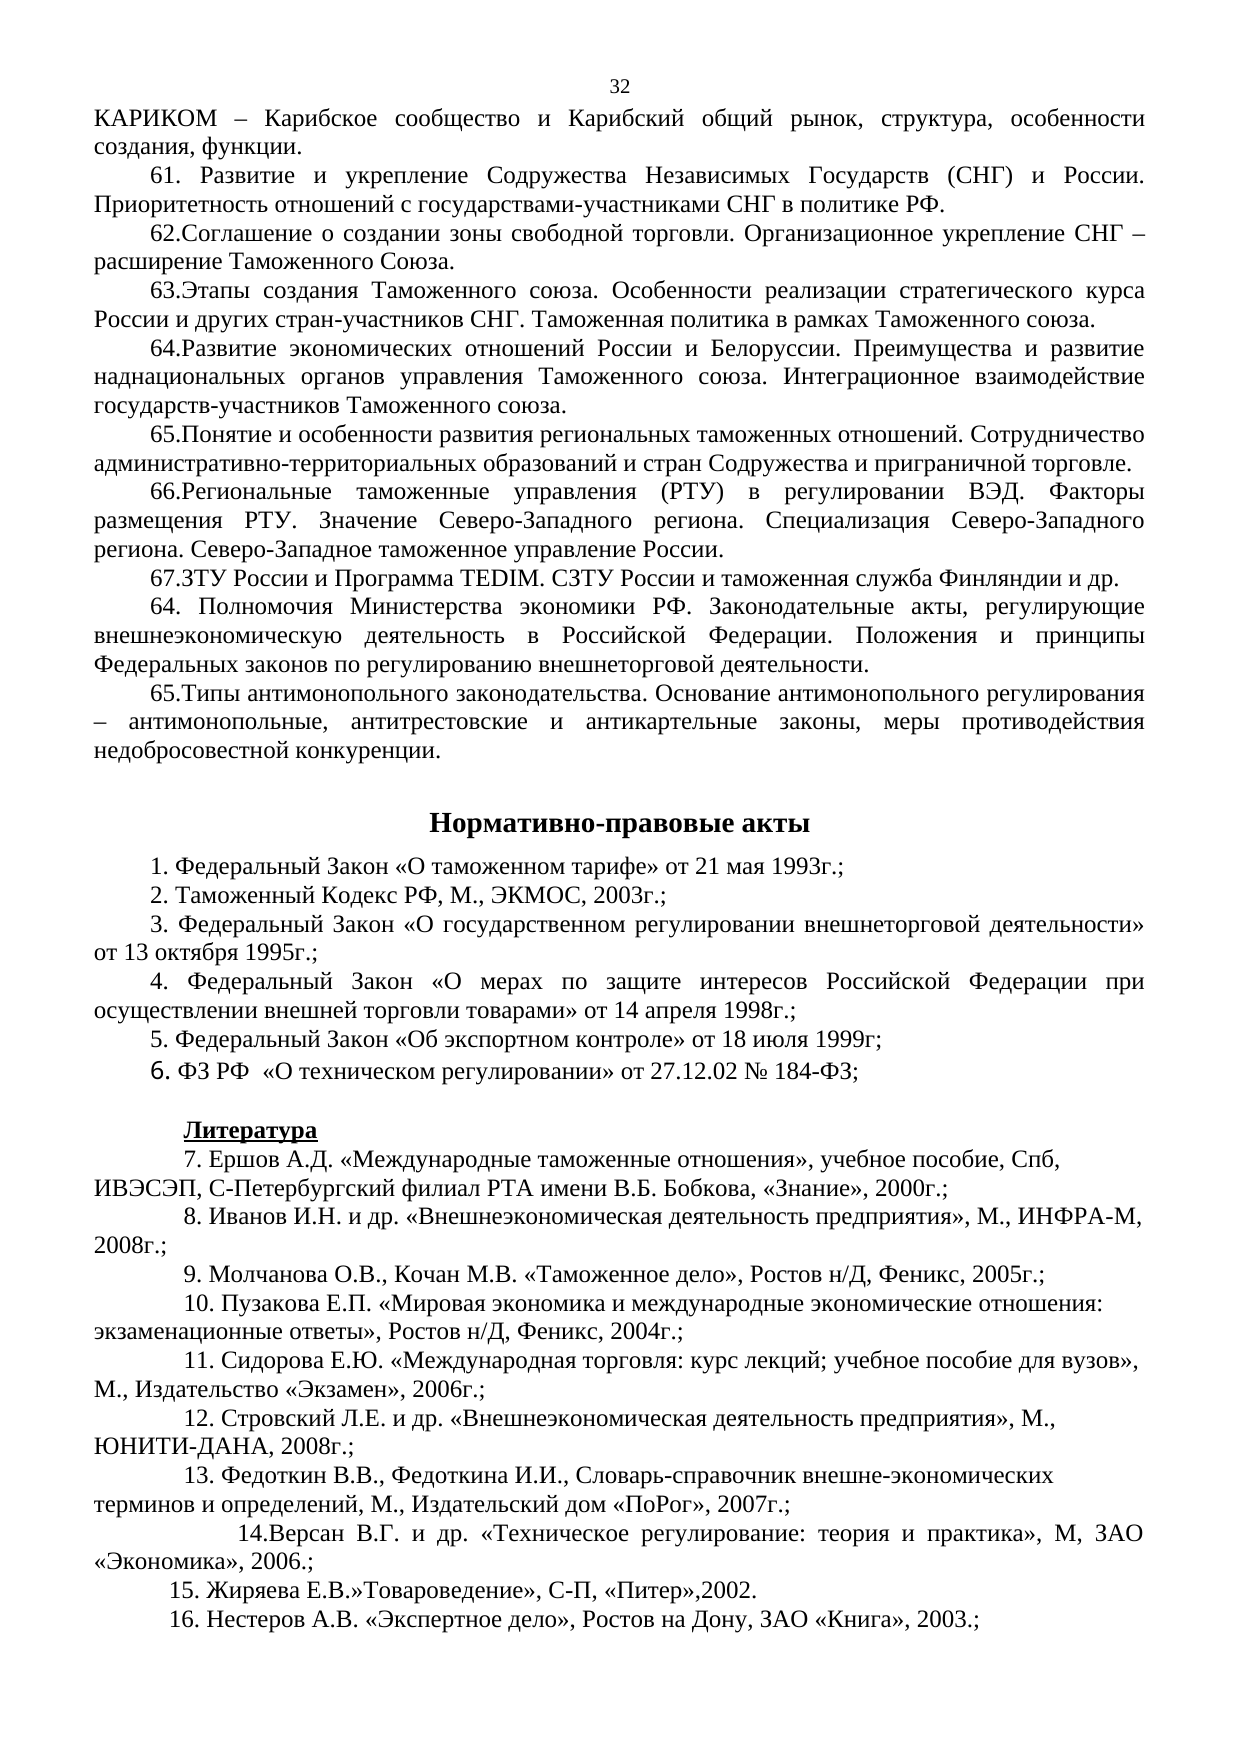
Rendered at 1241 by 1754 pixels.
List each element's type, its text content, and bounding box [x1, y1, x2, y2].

text 61. Развитие и укрепление Содружества Независимых Государств (СНГ) и России. Приоритетность отношений с государствами-участниками СНГ в политике РФ. [94, 160, 1146, 218]
text 64.Развитие экономических отношений России и Белоруссии. Преимущества и развитие наднациональных органов управления Таможенного союза. Интеграционное взаимодействие государств-участников Таможенного союза. [94, 333, 1146, 419]
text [94, 103, 1146, 160]
text 4. Федеральный Закон «О мерах по защите интересов Российской Федерации при осуществлении внешней торговли товарами» от 14 апреля 1998г.; [94, 966, 1146, 1024]
text 1. Федеральный Закон «О таможенном тарифе» от 21 мая 1993г.; [94, 851, 1146, 880]
text Нормативно-правовые акты [94, 805, 1146, 839]
text 65.Типы антимонопольного законодательства. Основание антимонопольного регулирования – антимонопольные, антитрестовские и антикартельные законы, меры противодействия недобросовестной конкуренции. [94, 678, 1146, 764]
text 5. Федеральный Закон «Об экспортном контроле» от 18 июля 1999г; [94, 1024, 1146, 1052]
text 15. Жиряева Е.В.»Товароведение», С-П, «Питер»,2002. [94, 1575, 1146, 1604]
text 2. Таможенный Кодекс РФ, М., ЭКМОС, 2003г.; [94, 880, 1146, 909]
text 16. Нестеров А.В. «Экспертное дело», Ростов на Дону, ЗАО «Книга», 2003.; [94, 1604, 1146, 1633]
text 14.Версан В.Г. и др. «Техническое регулирование: теория и практика», М, ЗАО «Экономика», 2006.; [94, 1518, 1146, 1575]
text 62.Соглашение о создании зоны свободной торговли. Организационное укрепление СНГ – расширение Таможенного Союза. [94, 218, 1146, 275]
text 10. Пузакова Е.П. «Мировая экономика и международные экономические отношения: экзаменационные ответы», Ростов н/Д, Феникс, 2004г.; [94, 1288, 1146, 1345]
text 11. Сидорова Е.Ю. «Международная торговля: курс лекций; учебное пособие для вузов», М., Издательство «Экзамен», 2006г.; [94, 1345, 1146, 1403]
text 64. Полномочия Министерства экономики РФ. Законодательные акты, регулирующие внешнеэкономическую деятельность в Российской Федерации. Положения и принципы Федеральных законов по регулированию внешнеторговой деятельности. [94, 591, 1146, 678]
text 66.Региональные таможенные управления (РТУ) в регулировании ВЭД. Факторы размещения РТУ. Значение Северо-Западного региона. Специализация Северо-Западного региона. Северо-Западное таможенное управление России. [94, 476, 1146, 563]
text 63.Этапы создания Таможенного союза. Особенности реализации стратегического курса России и других стран-участников СНГ. Таможенная политика в рамках Таможенного союза. [94, 275, 1146, 333]
text Литература [94, 1115, 1146, 1144]
text 7. Ершов А.Д. «Международные таможенные отношения», учебное пособие, Спб, ИВЭСЭП, С-Петербургский филиал РТА имени В.Б. Бобкова, «Знание», 2000г.; [94, 1144, 1146, 1201]
text 6. ФЗ РФ «О техническом регулировании» от 27.12.02 № 184-ФЗ; [94, 1052, 1146, 1086]
text 12. Стровский Л.Е. и др. «Внешнеэкономическая деятельность предприятия», М., ЮНИТИ-ДАНА, 2008г.; [94, 1403, 1146, 1460]
text 65.Понятие и особенности развития региональных таможенных отношений. Сотрудничество административно-территориальных образований и стран Содружества и приграничной торговле. [94, 419, 1146, 476]
text 13. Федоткин В.В., Федоткина И.И., Словарь-справочник внешне-экономических терминов и определений, М., Издательский дом «ПоРог», 2007г.; [94, 1460, 1146, 1518]
text 3. Федеральный Закон «О государственном регулировании внешнеторговой деятельности» от 13 октября 1995г.; [94, 909, 1146, 966]
text 67.ЗТУ России и Программа TEDIM. СЗТУ России и таможенная служба Финляндии и др. [94, 563, 1146, 591]
text 8. Иванов И.Н. и др. «Внешнеэкономическая деятельность предприятия», М., ИНФРА-М, 2008г.; [94, 1201, 1146, 1259]
text 9. Молчанова О.В., Кочан М.В. «Таможенное дело», Ростов н/Д, Феникс, 2005г.; [94, 1259, 1146, 1288]
